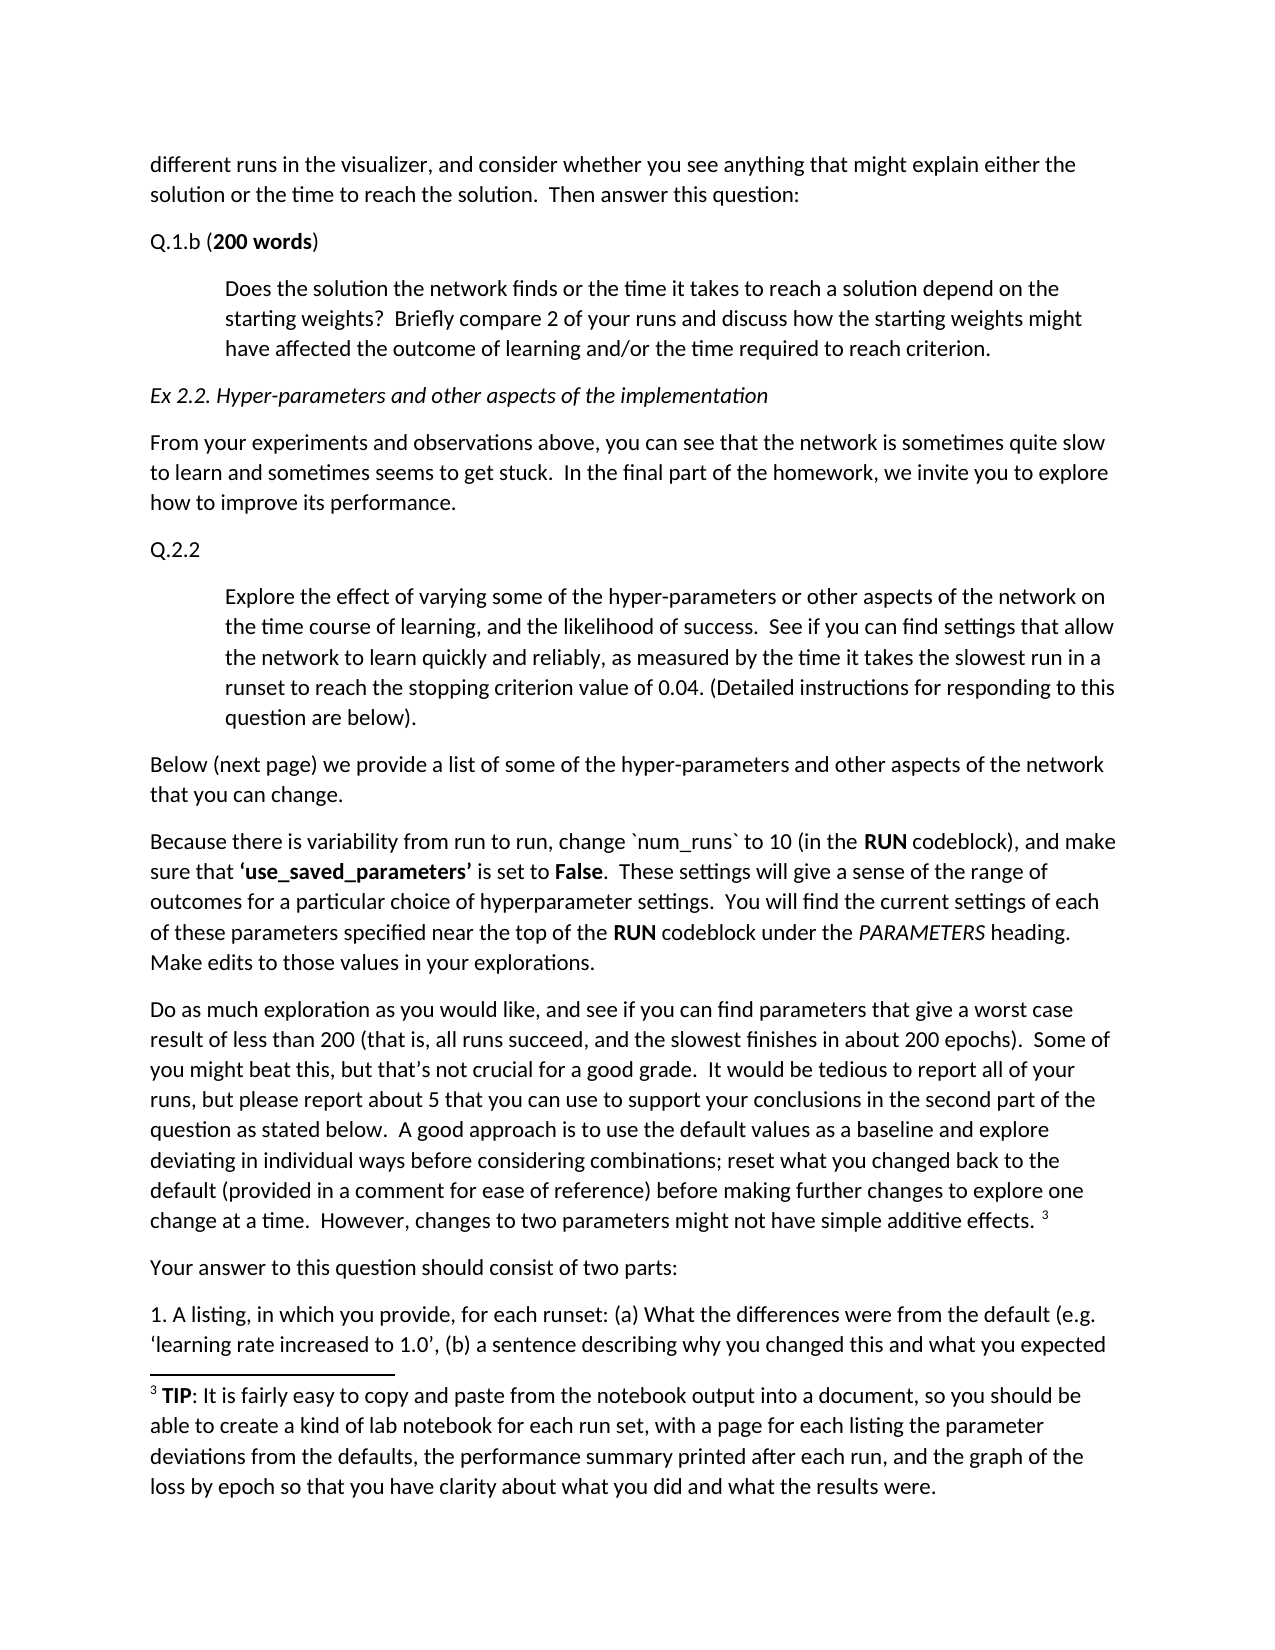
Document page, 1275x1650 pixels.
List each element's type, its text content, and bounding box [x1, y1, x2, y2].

text Does the solution the network finds or the time it takes to reach a solution depend on the starting weights? Briefly compare 2 of your runs and discuss how the starting weights might have affected the outcome of learning and/or the time required to reach criterion. [225, 274, 1125, 362]
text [150, 150, 1125, 208]
text Below (next page) we provide a list of some of the hyper-parameters and other aspects of the network that you can change. [150, 750, 1125, 808]
text Q.2.2 [150, 535, 1125, 563]
text Do as much exploration as you would like, and see if you can find parameters that give a worst case result of less than 200 (that is, all runs succeed, and the slowest finishes in about 200 epochs). Some of you might beat this, but that’s not crucial for a good grade. It would be tedious to report all of your runs, but please report about 5 that you can use to support your conclusions in the second part of the question as stated below. A good approach is to use the default values as a baseline and explore deviating in individual ways before considering combinations; reset what you changed back to the default (provided in a comment for ease of reference) before making further changes to explore one change at a time. However, changes to two parameters might not have simple additive effects. [150, 995, 1125, 1234]
text Ex 2.2. Hyper-parameters and other aspects of the implementation [150, 381, 1125, 409]
text Your answer to this question should consist of two parts: [150, 1253, 1125, 1281]
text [150, 1300, 1125, 1358]
text Q.1.b (200 words) [150, 227, 1125, 255]
text Because there is variability from run to run, change `num_runs` to 10 (in the RUN codeblock), and make sure that ‘use_saved_parameters’ is set to False. These settings will give a sense of the range of outcomes for a particular choice of hyperparameter settings. You will find the current settings of each of these parameters specified near the top of the RUN codeblock under the PARAMETERS heading. Make edits to those values in your explorations. [150, 827, 1125, 976]
text Explore the effect of varying some of the hyper-parameters or other aspects of the network on the time course of learning, and the likelihood of success. See if you can find settings that allow the network to learn quickly and reliably, as measured by the time it takes the slowest run in a runset to reach the stopping criterion value of 0.04. (Detailed instructions for responding to this question are below). [225, 582, 1125, 731]
text From your experiments and observations above, you can see that the network is sometimes quite slow to learn and sometimes seems to get stuck. In the final part of the homework, we invite you to explore how to improve its performance. [150, 428, 1125, 517]
